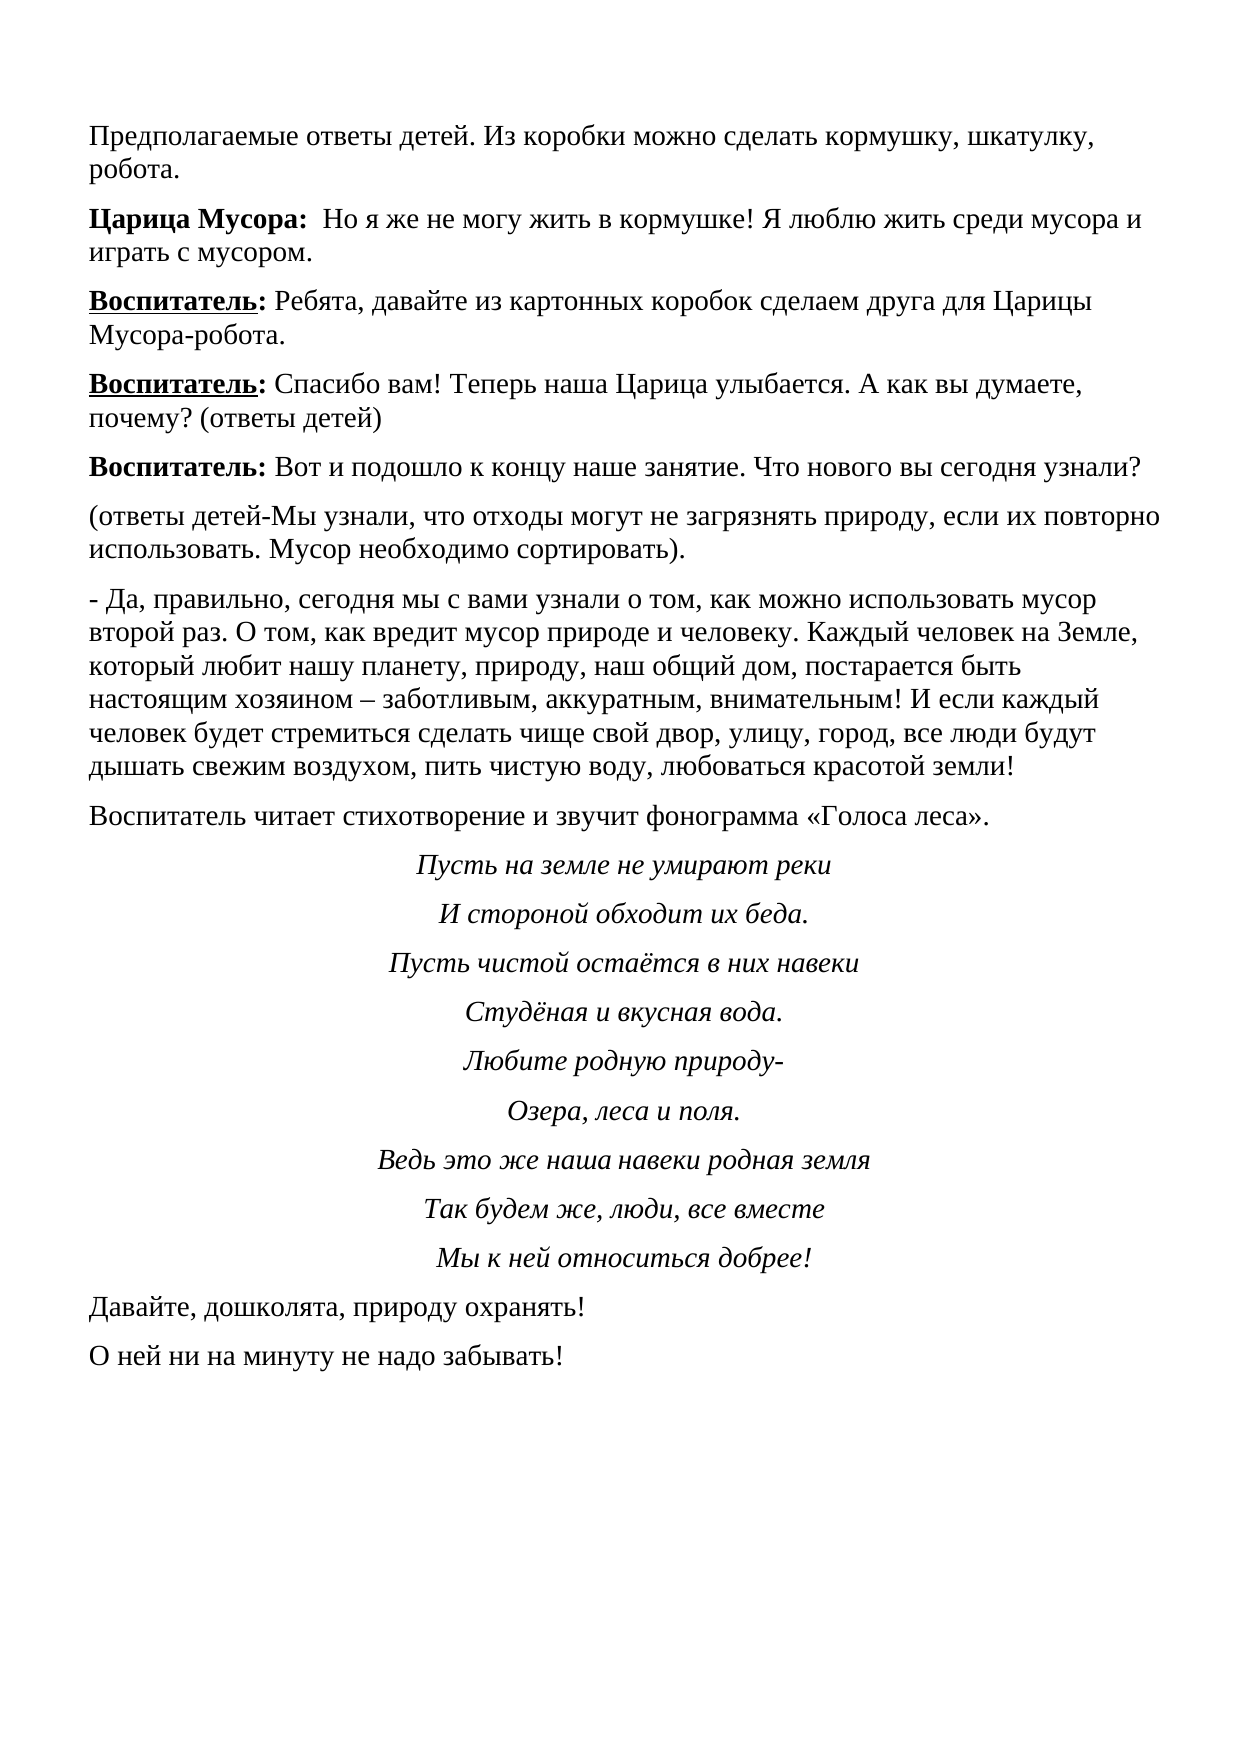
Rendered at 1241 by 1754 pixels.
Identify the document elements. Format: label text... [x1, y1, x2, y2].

text Любите родную природу- [89, 1043, 1167, 1077]
text Воспитатель: Спасибо вам! Теперь наша Царица улыбается. А как вы думаете, почему? (ответы детей) [89, 366, 1167, 433]
text Царица Мусора: Но я же не могу жить в кормушке! Я люблю жить среди мусора и играть с мусором. [89, 201, 1167, 268]
text Предполагаемые ответы детей. Из коробки можно сделать кормушку, шкатулку, робота. [89, 118, 1167, 185]
text (ответы детей-Мы узнали, что отходы могут не загрязнять природу, если их повторно использовать. Мусор необходимо сортировать). [89, 498, 1167, 565]
text Так будем же, люди, все вместе [89, 1191, 1167, 1224]
text Пусть на земле не умирают реки [89, 847, 1167, 880]
text Воспитатель: Вот и подошло к концу наше занятие. Что нового вы сегодня узнали? [89, 449, 1167, 482]
text Озера, леса и поля. [89, 1093, 1167, 1126]
text Студёная и вкусная вода. [89, 994, 1167, 1028]
text Ведь это же наша навеки родная земля [89, 1142, 1167, 1175]
text О ней ни на минуту не надо забывать! [89, 1338, 1167, 1372]
text Пусть чистой остаётся в них навеки [89, 945, 1167, 979]
text Мы к ней относиться добрее! [89, 1240, 1167, 1274]
text И стороной обходит их беда. [89, 896, 1167, 929]
text Давайте, дошколята, природу охранять! [89, 1289, 1167, 1323]
text Воспитатель: Ребята, давайте из картонных коробок сделаем друга для Царицы Мусора-робота. [89, 283, 1167, 351]
text - Да, правильно, сегодня мы с вами узнали о том, как можно использовать мусор второй раз. О том, как вредит мусор природе и человеку. Каждый человек на Земле, который любит нашу планету, природу, наш общий дом, постарается быть настоящим хозяином – заботливым, аккуратным, внимательным! И если каждый человек будет стремиться сделать чище свой двор, улицу, город, все люди будут дышать свежим воздухом, пить чистую воду, любоваться красотой земли! [89, 581, 1167, 782]
text Воспитатель читает стихотворение и звучит фонограмма «Голоса леса». [89, 798, 1167, 831]
